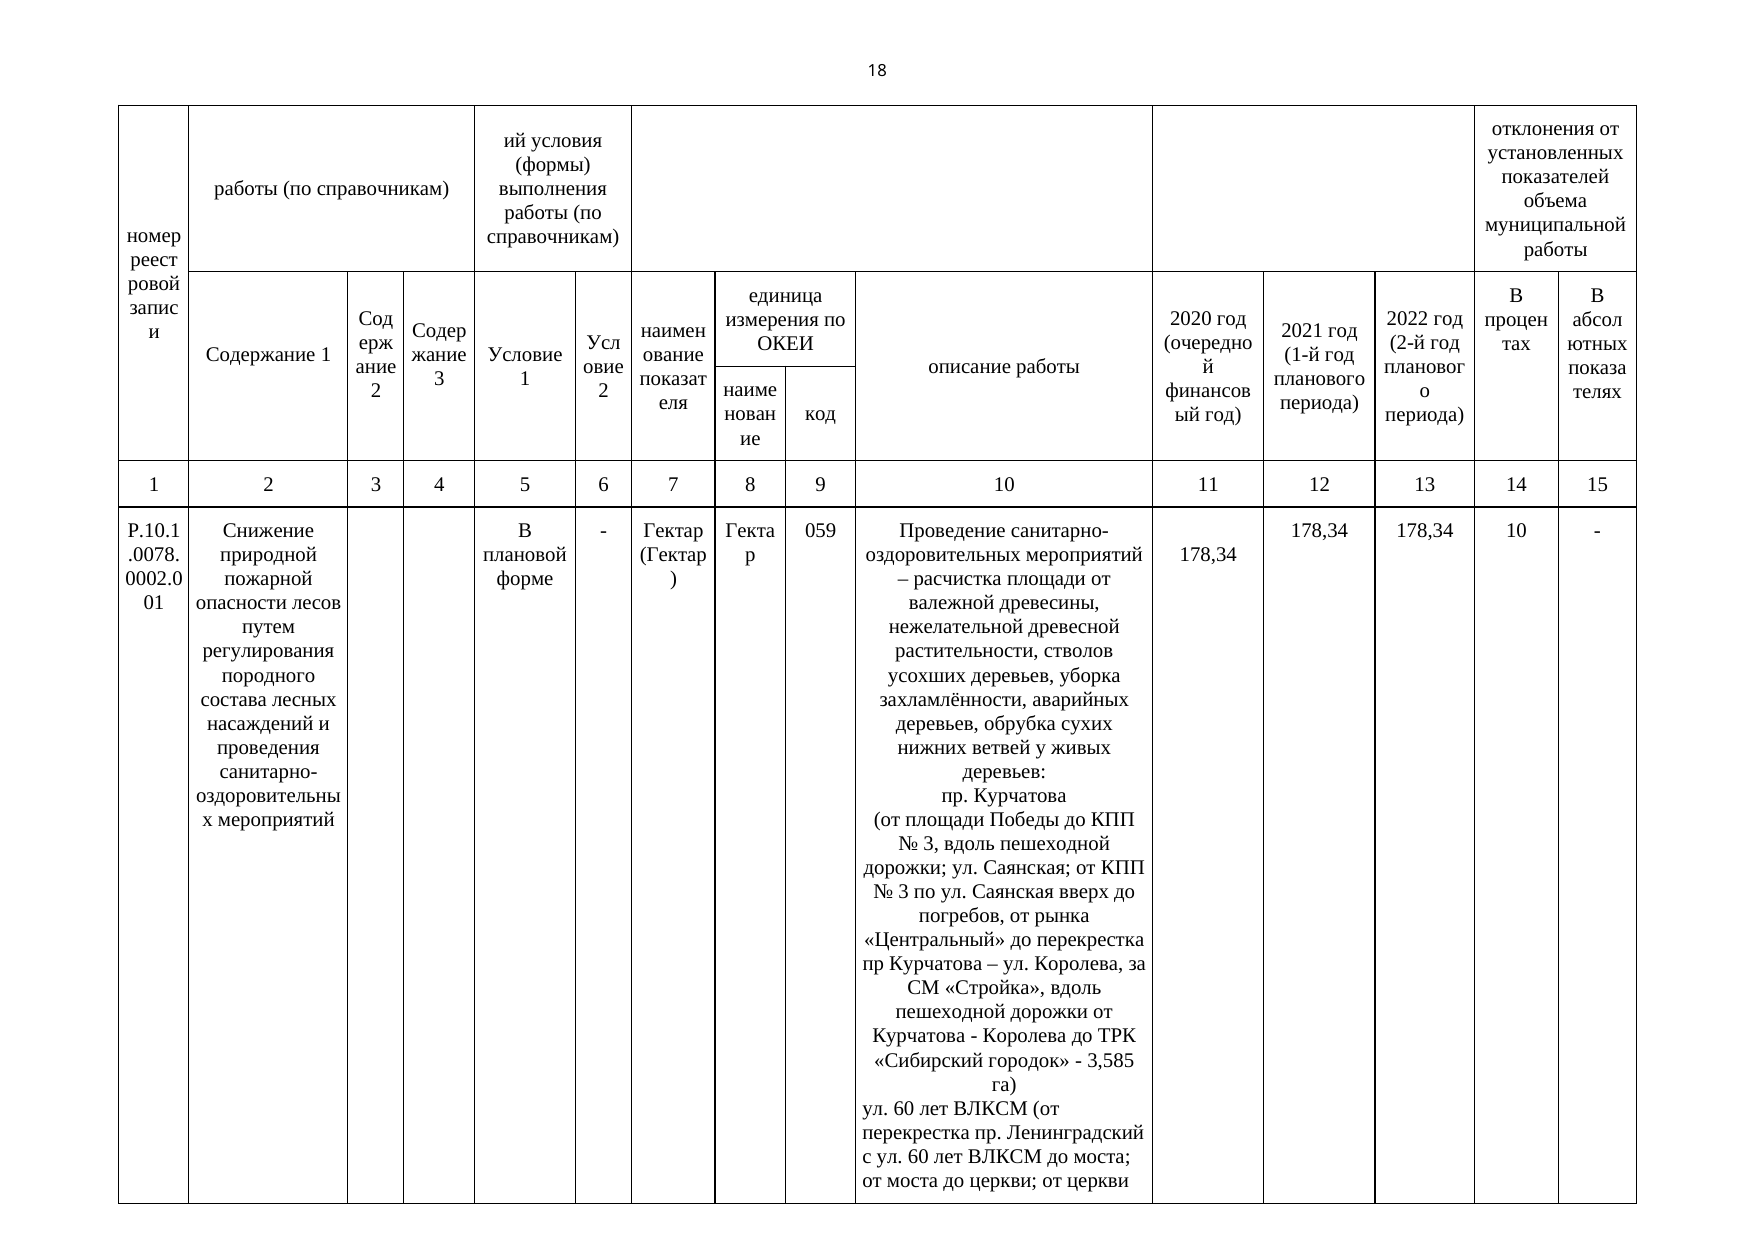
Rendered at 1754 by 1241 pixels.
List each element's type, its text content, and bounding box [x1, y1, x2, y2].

table_cell Условие 2 [576, 272, 631, 460]
table_cell наименование [716, 367, 785, 460]
table_cell В процентах [1475, 272, 1558, 460]
table_cell 178,34 [1264, 508, 1374, 1202]
table_cell 13 [1376, 461, 1474, 506]
table_cell 1 [119, 461, 188, 506]
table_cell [856, 508, 1152, 1202]
table_cell 4 [404, 461, 474, 506]
table_cell описание работы [856, 272, 1152, 460]
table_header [1475, 106, 1636, 271]
table_cell 2022 год (2-й год планового периода) [1376, 272, 1474, 460]
table_cell [404, 508, 474, 1202]
table_cell 9 [786, 461, 855, 506]
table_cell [189, 508, 347, 1202]
table_cell Гектар (Гектар) [632, 508, 714, 1202]
table_cell В плановой форме [475, 508, 575, 1202]
table_cell Гектар [716, 508, 785, 1202]
table_cell единица измерения по ОКЕИ [716, 272, 855, 366]
table_cell 14 [1475, 461, 1558, 506]
table_cell 059 [786, 508, 855, 1202]
table_cell Условие 1 [475, 272, 575, 460]
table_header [632, 106, 1152, 271]
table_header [1153, 106, 1474, 271]
table_cell 6 [576, 461, 631, 506]
table_cell 10 [1475, 508, 1558, 1202]
table_cell Содержание 3 [404, 272, 474, 460]
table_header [189, 106, 474, 271]
table_cell Содержание 2 [348, 272, 403, 460]
table_cell 178,34 [1153, 508, 1263, 1202]
table_cell 2020 год (очередной финансовый год) [1153, 272, 1263, 460]
table_cell 178,34 [1376, 508, 1474, 1202]
table_cell 7 [632, 461, 714, 506]
table_cell [348, 508, 403, 1202]
table_cell - [576, 508, 631, 1202]
table_cell 2021 год (1-й год планового периода) [1264, 272, 1374, 460]
table_cell 8 [716, 461, 785, 506]
table_cell код [786, 367, 855, 460]
table_cell В абсолютных показателях [1559, 272, 1636, 460]
table_cell 10 [856, 461, 1152, 506]
table_cell Содержание 1 [189, 272, 347, 460]
table_cell - [1559, 508, 1636, 1202]
table_cell 2 [189, 461, 347, 506]
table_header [475, 106, 631, 271]
table_cell наименование показателя [632, 272, 714, 460]
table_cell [119, 508, 188, 1202]
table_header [119, 106, 188, 460]
table_cell 3 [348, 461, 403, 506]
table_cell 11 [1153, 461, 1263, 506]
table_cell 12 [1264, 461, 1374, 506]
table_cell 15 [1559, 461, 1636, 506]
table_cell 5 [475, 461, 575, 506]
